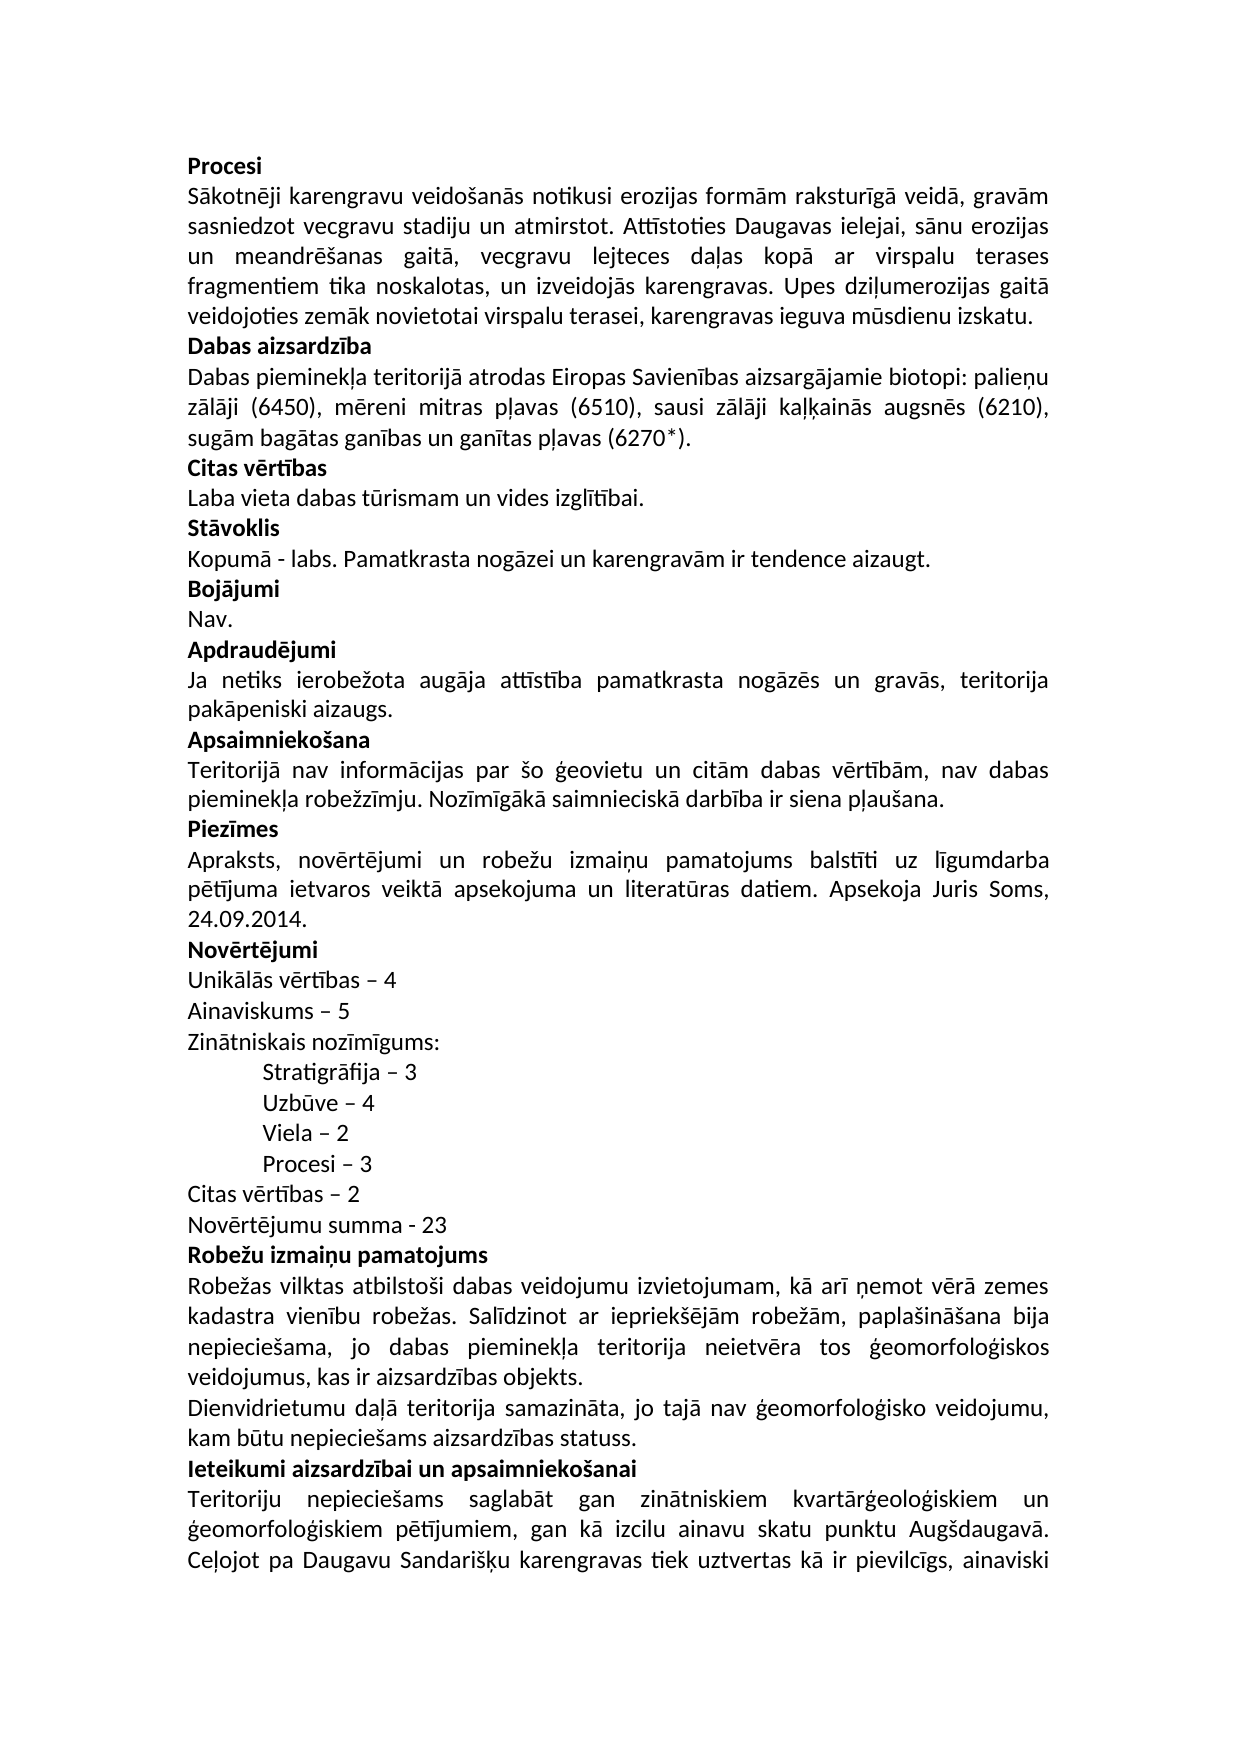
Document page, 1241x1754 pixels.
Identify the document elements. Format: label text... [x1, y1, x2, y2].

text Teritorijā nav informācijas par šo ģeovietu un citām dabas vērtībām, nav dabas pieminekļa robežzīmju. Nozīmīgākā saimnieciskā darbība ir siena pļaušana. [187, 754, 1051, 814]
text Apsaimniekošana [187, 724, 1051, 754]
text Apdraudējumi [187, 634, 1051, 664]
text Sākotnēji karengravu veidošanās notikusi erozijas formām raksturīgā veidā, gravām sasniedzot vecgravu stadiju un atmirstot. Attīstoties Daugavas ielejai, sānu erozijas un meandrēšanas gaitā, vecgravu lejteces daļas kopā ar virspalu terases fragmentiem tika noskalotas, un izveidojās karengravas. Upes dziļumerozijas gaitā veidojoties zemāk novietotai virspalu terasei, karengravas ieguva mūsdienu izskatu. [187, 181, 1051, 330]
text Robežas vilktas atbilstoši dabas veidojumu izvietojumam, kā arī ņemot vērā zemes kadastra vienību robežas. Salīdzinot ar iepriekšējām robežām, paplašināšana bija nepieciešama, jo dabas pieminekļa teritorija neietvēra tos ģeomorfoloģiskos veidojumus, kas ir aizsardzības objekts. [187, 1270, 1051, 1392]
text Laba vieta dabas tūrismam un vides izglītībai. [187, 483, 1051, 513]
text Bojājumi [187, 573, 1051, 603]
text Procesi – 3 [187, 1148, 1051, 1178]
text Robežu izmaiņu pamatojums [187, 1239, 1051, 1270]
text Citas vērtības [187, 452, 1051, 483]
text Ja netiks ierobežota augāja attīstība pamatkrasta nogāzēs un gravās, teritorija pakāpeniski aizaugs. [187, 664, 1051, 724]
text Uzbūve – 4 [187, 1087, 1051, 1117]
text Zinātniskais nozīmīgums: [187, 1026, 1051, 1056]
text Nav. [187, 603, 1051, 634]
text Unikālās vērtības – 4 [187, 964, 1051, 995]
text Novērtējumu summa - 23 [187, 1209, 1051, 1239]
text Procesi [187, 150, 1051, 181]
text Stratigrāfija – 3 [187, 1056, 1051, 1087]
text Viela – 2 [187, 1117, 1051, 1148]
text Apraksts, novērtējumi un robežu izmaiņu pamatojums balstīti uz līgumdarba pētījuma ietvaros veiktā apsekojuma un literatūras datiem. Apsekoja Juris Soms, 24.09.2014. [187, 844, 1051, 934]
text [187, 1483, 1051, 1574]
text Ainaviskums – 5 [187, 995, 1051, 1026]
text Novērtējumi [187, 934, 1051, 964]
text Stāvoklis [187, 513, 1051, 543]
text Kopumā - labs. Pamatkrasta nogāzei un karengravām ir tendence aizaugt. [187, 543, 1051, 573]
text Piezīmes [187, 814, 1051, 844]
text Citas vērtības – 2 [187, 1178, 1051, 1209]
text Dabas aizsardzība [187, 330, 1051, 361]
text Dienvidrietumu daļā teritorija samazināta, jo tajā nav ģeomorfoloģisko veidojumu, kam būtu nepieciešams aizsardzības statuss. [187, 1392, 1051, 1453]
text Dabas pieminekļa teritorijā atrodas Eiropas Savienības aizsargājamie biotopi: palieņu zālāji (6450), mēreni mitras pļavas (6510), sausi zālāji kaļķainās augsnēs (6210), sugām bagātas ganības un ganītas pļavas (6270*). [187, 361, 1051, 452]
text Ieteikumi aizsardzībai un apsaimniekošanai [187, 1453, 1051, 1483]
